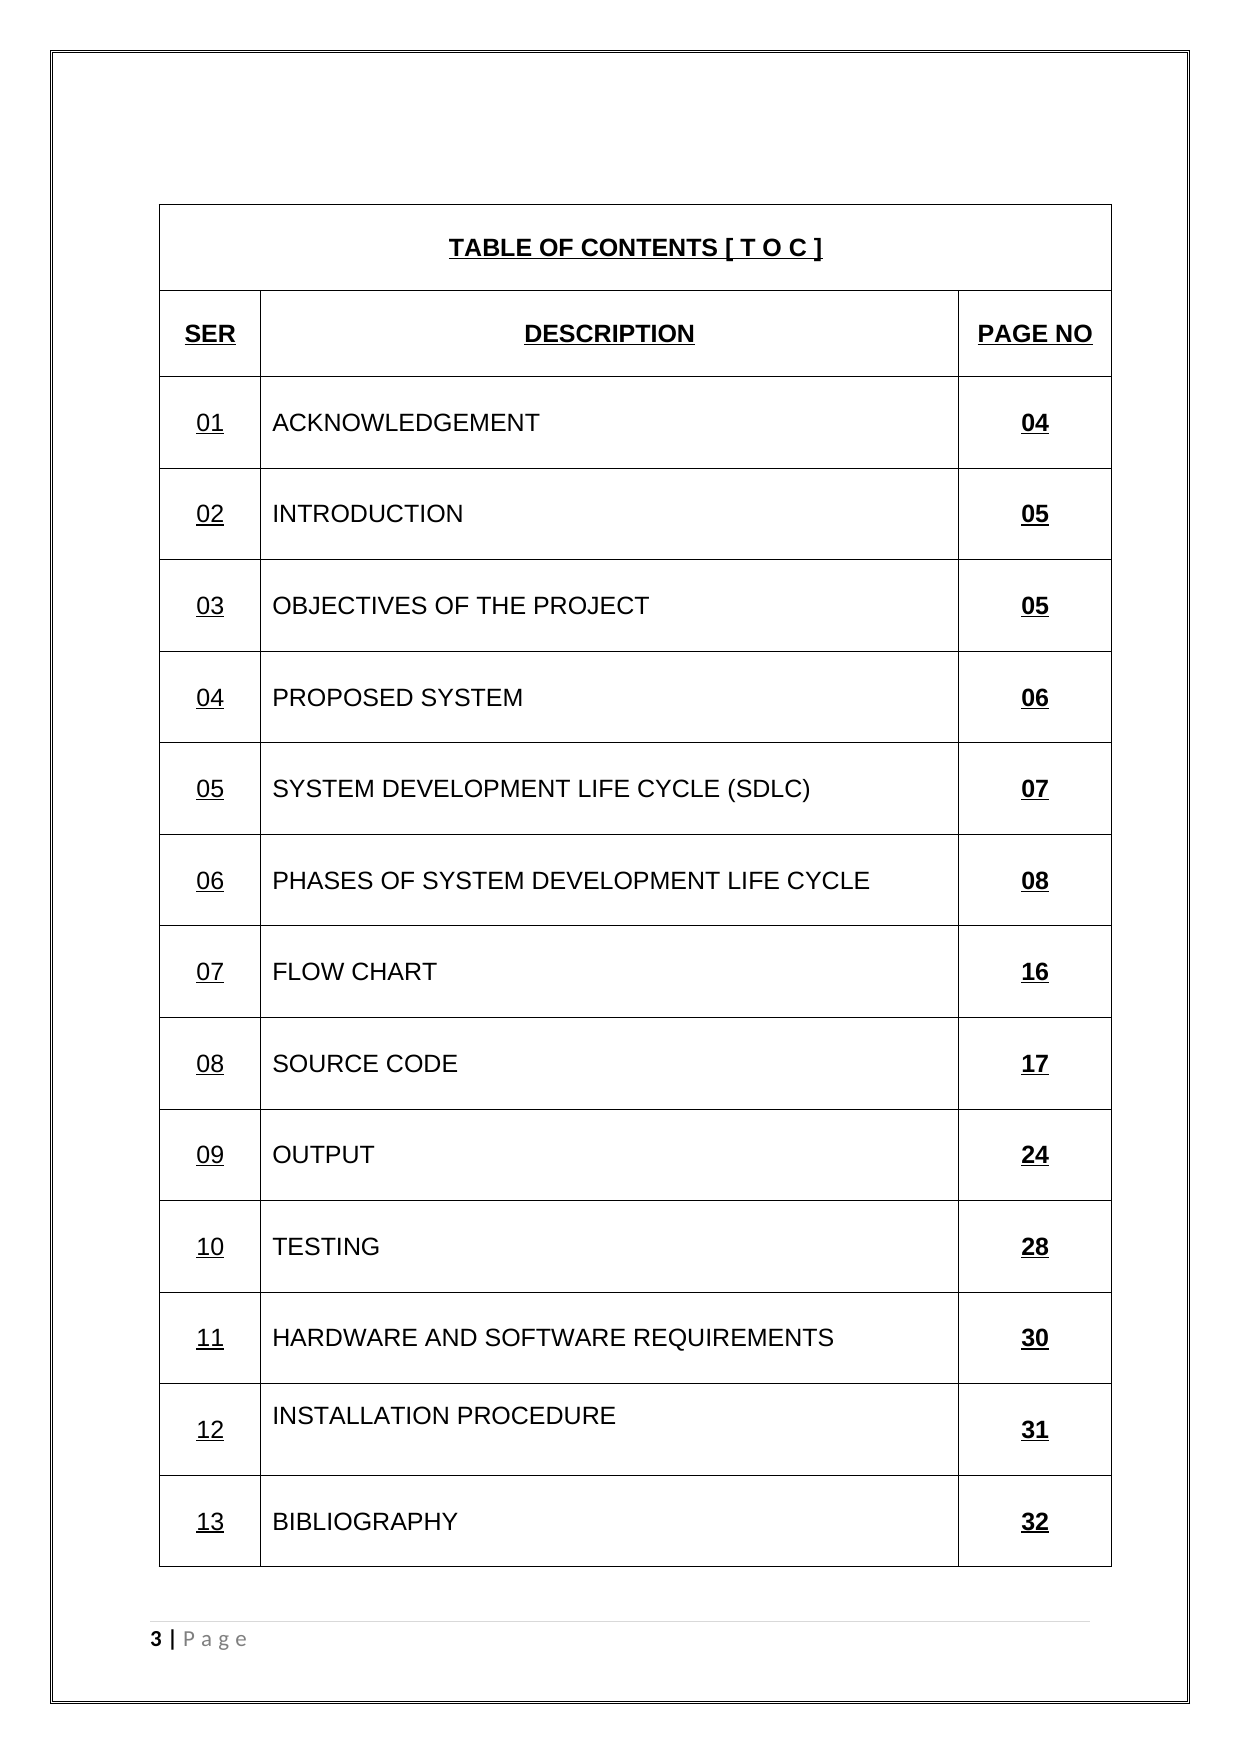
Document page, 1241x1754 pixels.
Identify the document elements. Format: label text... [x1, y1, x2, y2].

table_cell 05 [959, 469, 1111, 559]
table_cell 05 [160, 743, 260, 834]
table_cell PHASES OF SYSTEM DEVELOPMENT LIFE CYCLE [261, 835, 958, 925]
table_cell SOURCE CODE [261, 1018, 958, 1108]
table_cell BIBLIOGRAPHY [261, 1476, 958, 1566]
table_cell 08 [160, 1018, 260, 1108]
table_cell 01 [160, 377, 260, 467]
table_cell OUTPUT [261, 1110, 958, 1200]
table_cell 17 [959, 1018, 1111, 1108]
table_cell PROPOSED SYSTEM [261, 652, 958, 742]
table_cell 04 [160, 652, 260, 742]
table_cell 07 [160, 926, 260, 1017]
table_cell 03 [160, 560, 260, 651]
table_cell SYSTEM DEVELOPMENT LIFE CYCLE (SDLC) [261, 743, 958, 834]
table_cell 02 [160, 469, 260, 559]
table_cell 32 [959, 1476, 1111, 1566]
table_cell 12 [160, 1384, 260, 1475]
table_cell 06 [959, 652, 1111, 742]
table_cell 13 [160, 1476, 260, 1566]
table_cell FLOW CHART [261, 926, 958, 1017]
table_cell PAGE NO [959, 291, 1111, 376]
table_cell INTRODUCTION [261, 469, 958, 559]
table_cell 11 [160, 1293, 260, 1383]
table_cell 10 [160, 1201, 260, 1292]
table_cell 06 [160, 835, 260, 925]
table_cell 07 [959, 743, 1111, 834]
table_cell HARDWARE AND SOFTWARE REQUIREMENTS [261, 1293, 958, 1383]
table_cell 05 [959, 560, 1111, 651]
table_cell 30 [959, 1293, 1111, 1383]
table_cell 08 [959, 835, 1111, 925]
table_cell ACKNOWLEDGEMENT [261, 377, 958, 467]
table_cell 31 [959, 1384, 1111, 1475]
table_cell OBJECTIVES OF THE PROJECT [261, 560, 958, 651]
table_cell DESCRIPTION [261, 291, 958, 376]
table_cell 04 [959, 377, 1111, 467]
table_cell 09 [160, 1110, 260, 1200]
table_cell INSTALLATION PROCEDURE [261, 1384, 958, 1475]
table_cell 16 [959, 926, 1111, 1017]
table_cell TESTING [261, 1201, 958, 1292]
table_header TABLE OF CONTENTS [ T O C ] [160, 205, 1111, 290]
table_cell SER [160, 291, 260, 376]
table_cell 24 [959, 1110, 1111, 1200]
table_cell 28 [959, 1201, 1111, 1292]
